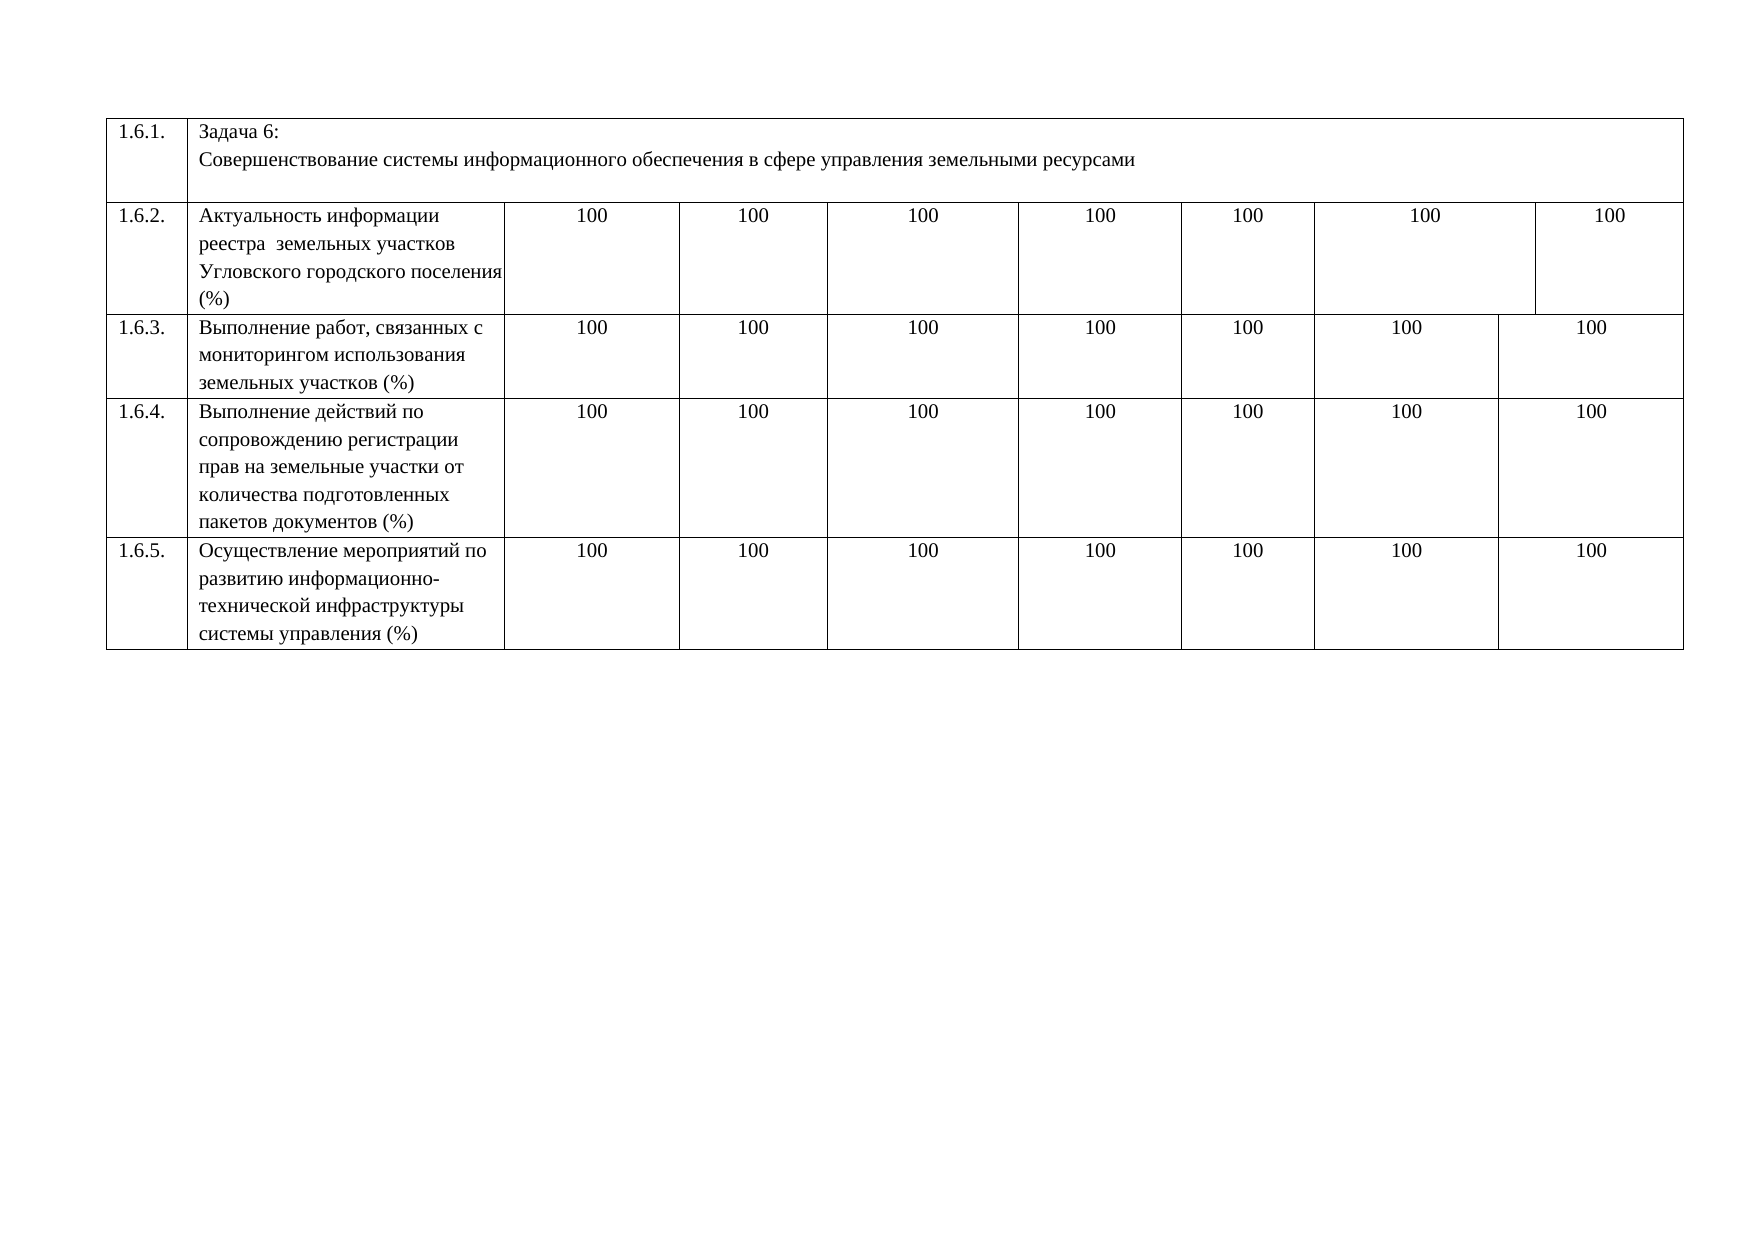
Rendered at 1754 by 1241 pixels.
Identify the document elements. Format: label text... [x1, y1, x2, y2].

table_cell 100 [505, 399, 679, 537]
table_cell 100 [828, 203, 1018, 314]
table_header 1.6.1. [107, 119, 187, 202]
table_cell 1.6.3. [107, 315, 187, 398]
table_cell 100 [1315, 538, 1498, 648]
table_cell 1.6.2. [107, 203, 187, 314]
table_cell 100 [505, 315, 679, 398]
table_cell 100 [1182, 315, 1314, 398]
table_cell Актуальность информации реестра земельных участков Угловского городского поселения (%) [188, 203, 504, 314]
table_cell Осуществление мероприятий по развитию информационно-технической инфраструктуры системы управления (%) [188, 538, 504, 648]
table_cell Выполнение действий по сопровождению регистрации прав на земельные участки от количества подготовленных пакетов документов (%) [188, 399, 504, 537]
table_cell 100 [1315, 203, 1535, 314]
table_cell 100 [828, 538, 1018, 648]
table_cell 100 [680, 315, 827, 398]
table_cell 100 [1315, 399, 1498, 537]
table_cell 1.6.5. [107, 538, 187, 648]
table_cell 100 [1019, 399, 1181, 537]
table_cell Выполнение работ, связанных с мониторингом использования земельных участков (%) [188, 315, 504, 398]
table_cell 100 [828, 399, 1018, 537]
table_cell 100 [680, 399, 827, 537]
table_cell 100 [1019, 203, 1181, 314]
table_cell 100 [1499, 538, 1683, 648]
table_cell 100 [1182, 538, 1314, 648]
table_cell 100 [1019, 538, 1181, 648]
table_cell 100 [505, 203, 679, 314]
table_header Задача 6: Совершенствование системы информационного обеспечения в сфере управления земельными ресурсами [188, 119, 1683, 202]
table_cell 100 [1536, 203, 1683, 314]
table_cell 100 [1499, 399, 1683, 537]
table_cell 100 [1499, 315, 1683, 398]
table_cell 100 [680, 538, 827, 648]
table_cell 100 [1182, 203, 1314, 314]
table_cell 1.6.4. [107, 399, 187, 537]
table_cell 100 [828, 315, 1018, 398]
table_cell 100 [1315, 315, 1498, 398]
table_cell 100 [680, 203, 827, 314]
table_cell 100 [505, 538, 679, 648]
table_cell 100 [1019, 315, 1181, 398]
table_cell 100 [1182, 399, 1314, 537]
